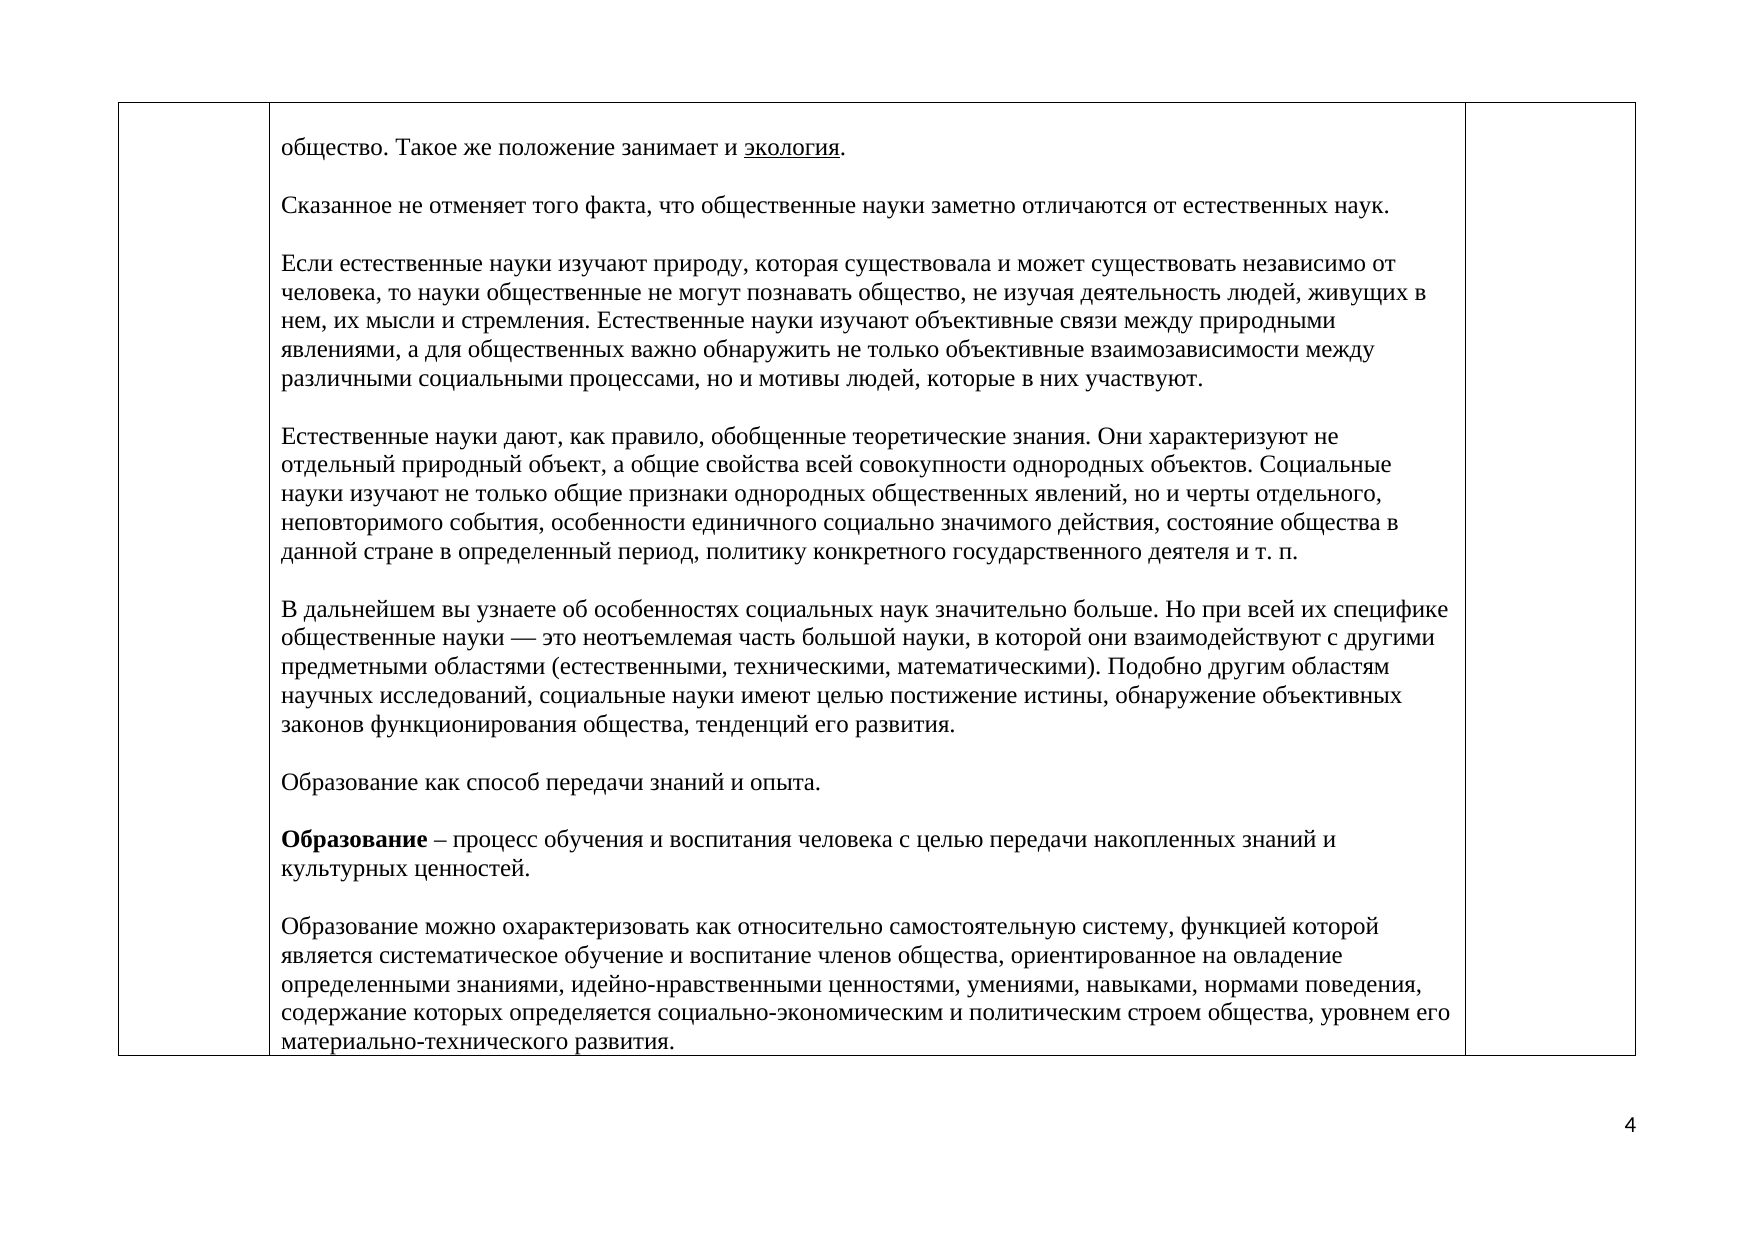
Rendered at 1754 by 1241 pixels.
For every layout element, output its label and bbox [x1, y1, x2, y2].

table_cell [119, 103, 269, 1055]
table_cell [270, 103, 1465, 1055]
table_cell [1466, 103, 1635, 1055]
